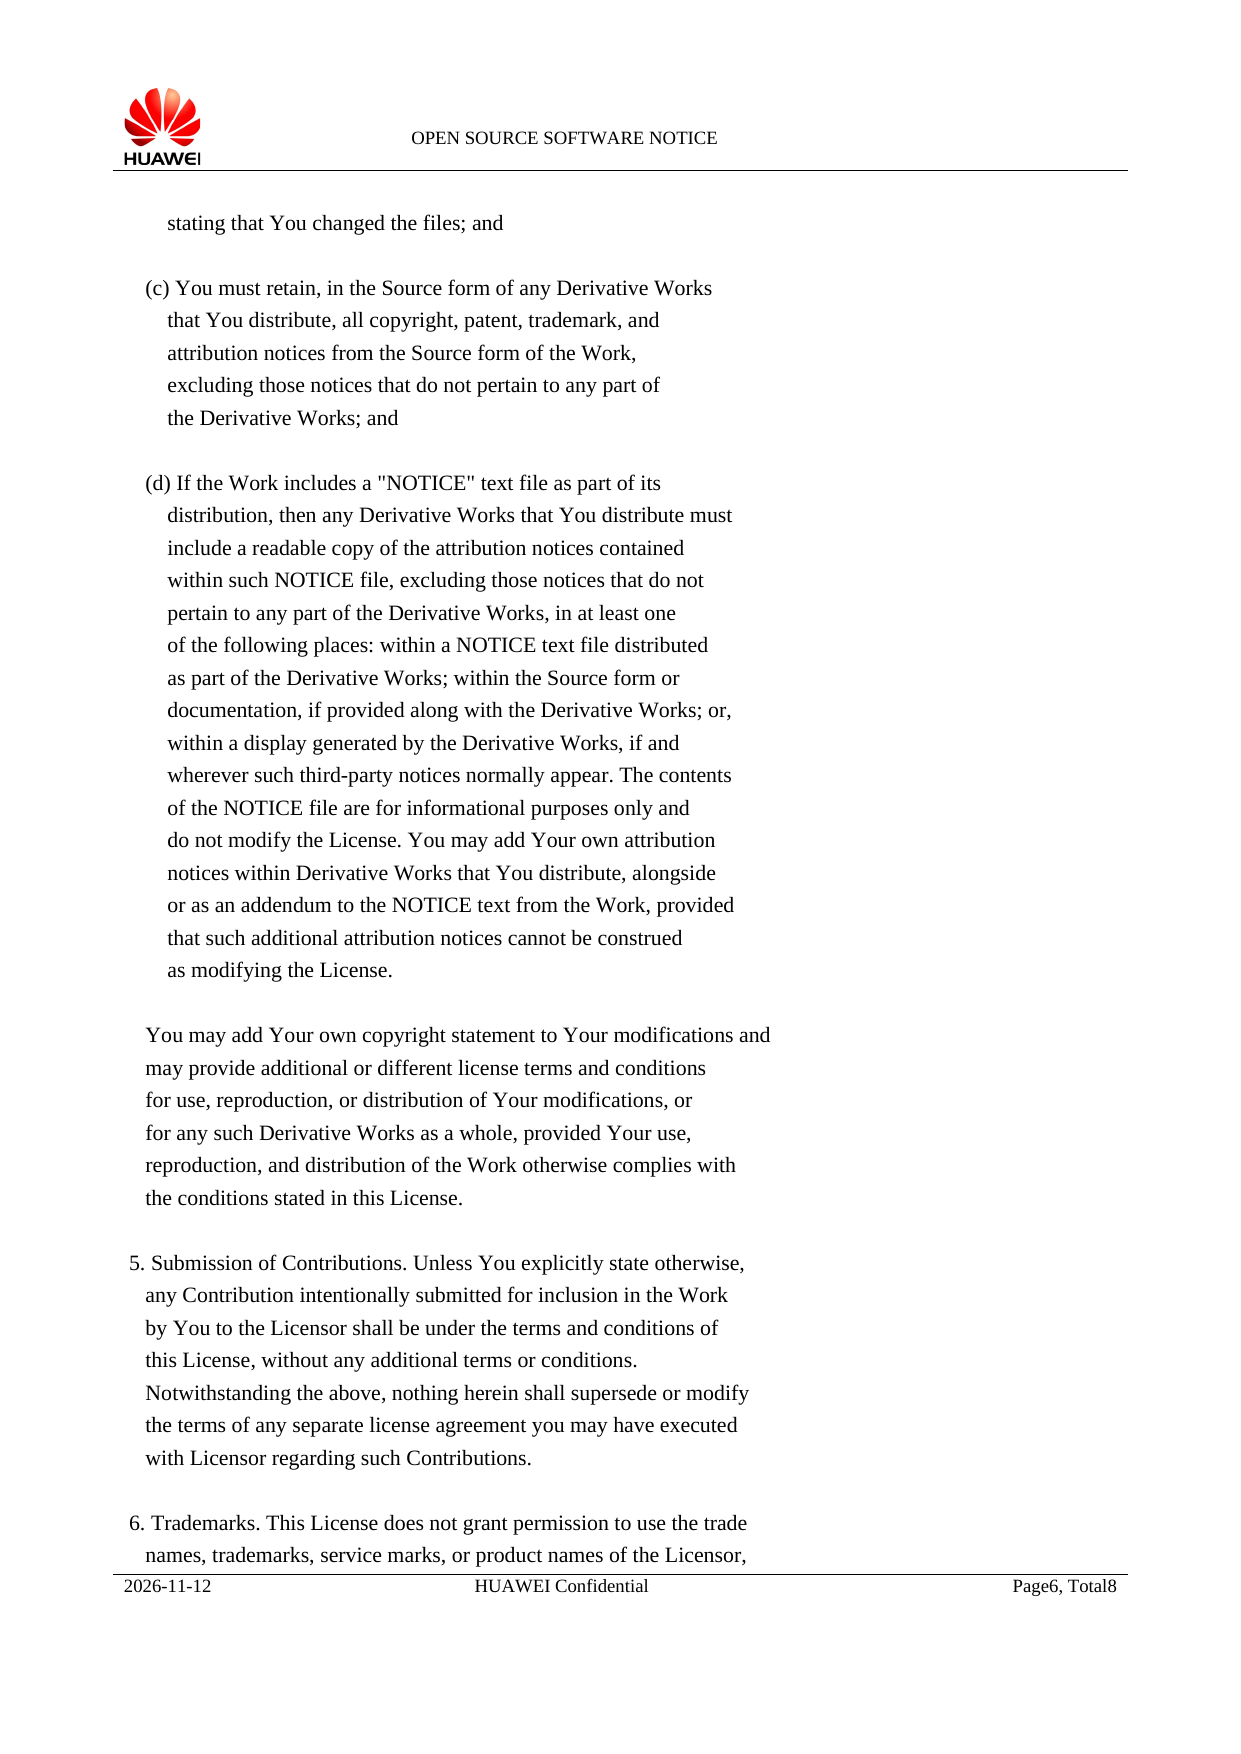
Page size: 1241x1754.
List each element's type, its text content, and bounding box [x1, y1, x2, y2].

picture [124, 88, 201, 165]
